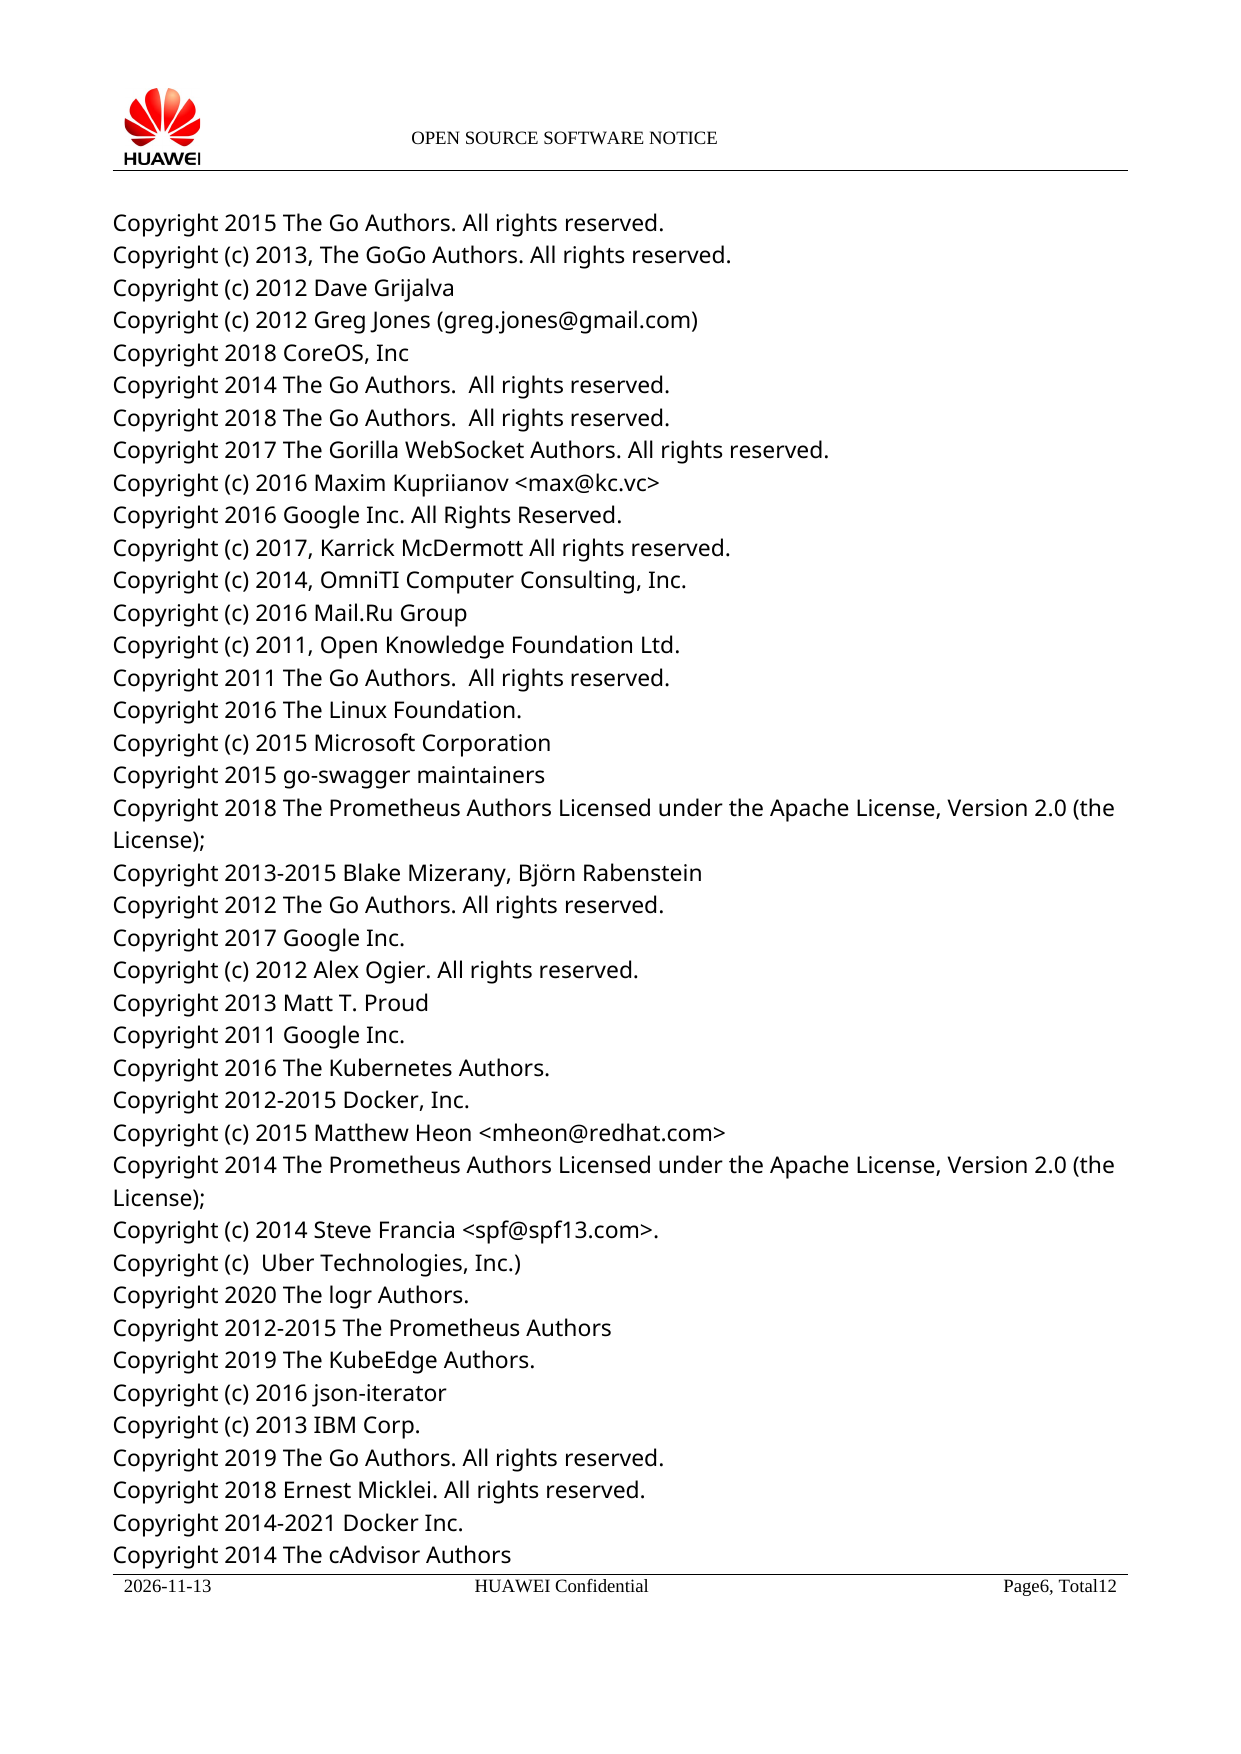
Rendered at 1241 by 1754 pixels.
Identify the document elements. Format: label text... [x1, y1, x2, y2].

picture [124, 88, 201, 165]
